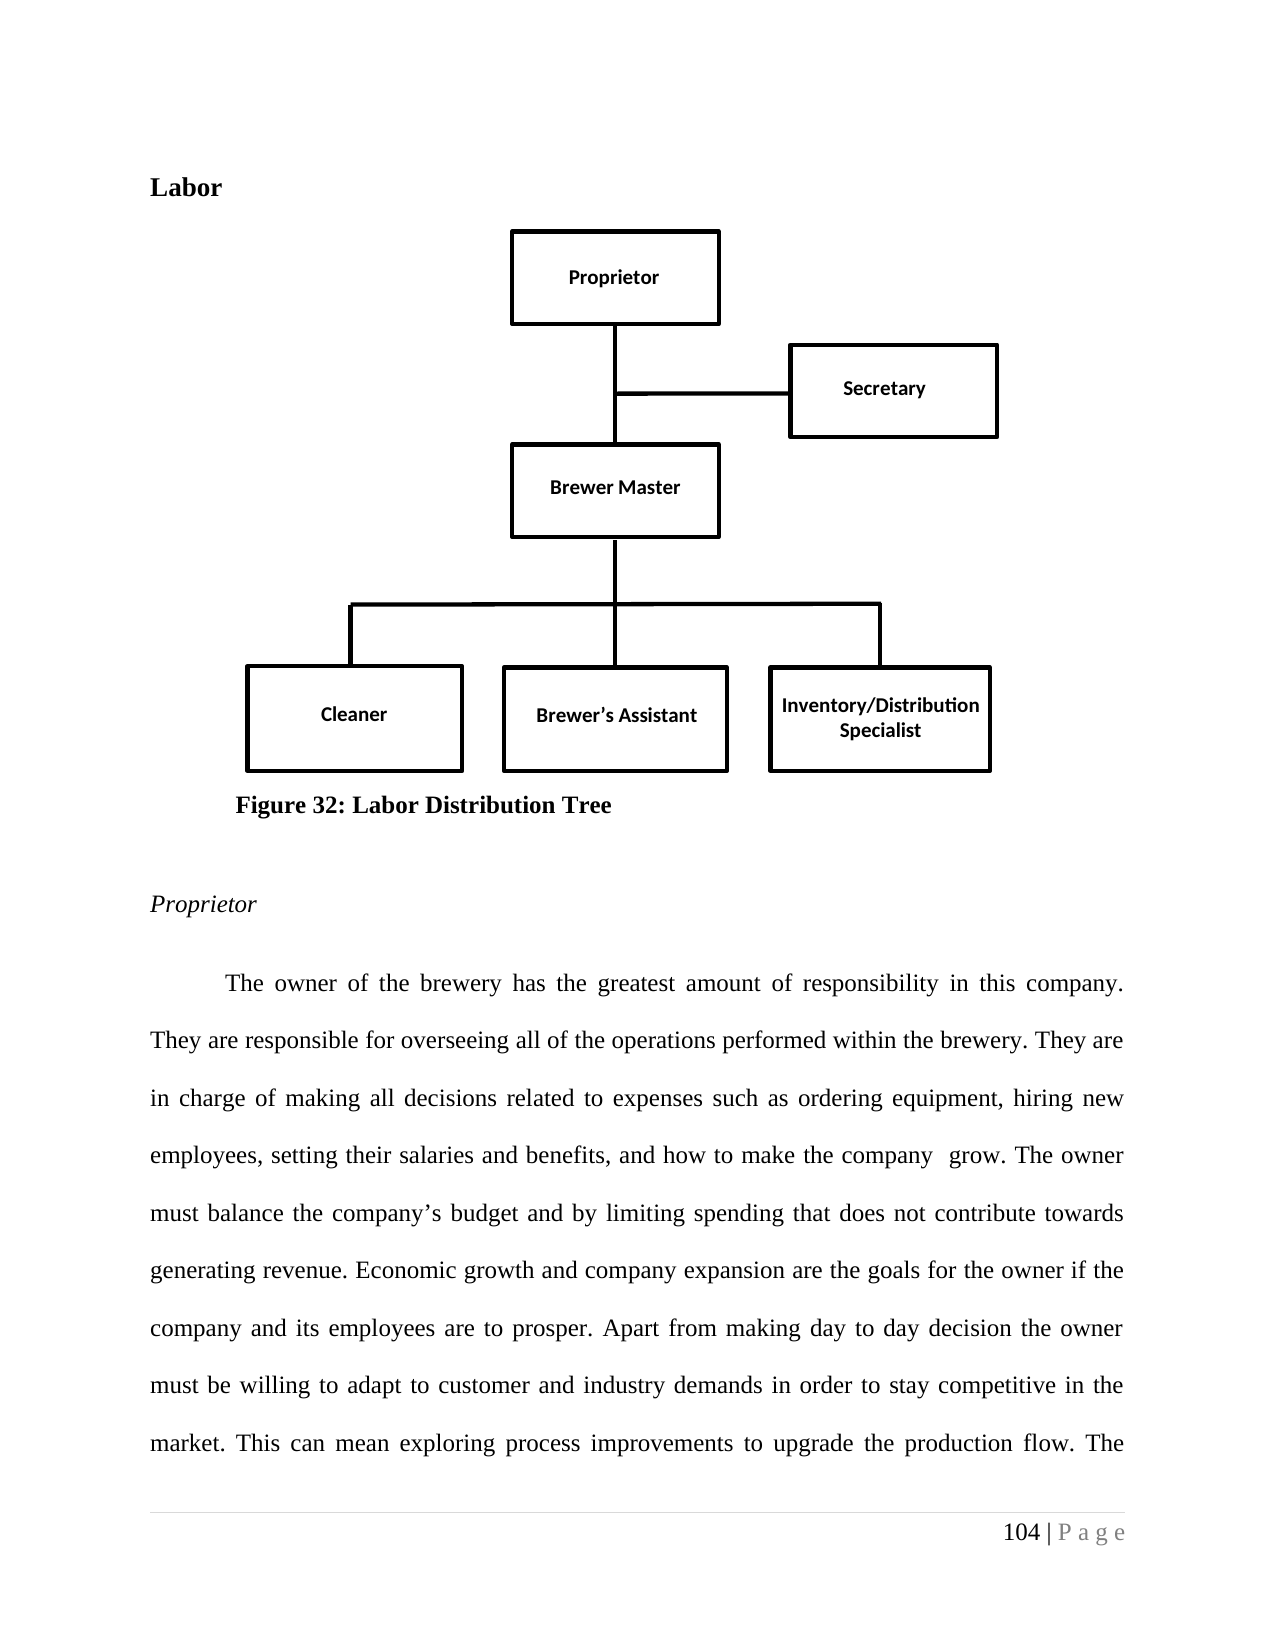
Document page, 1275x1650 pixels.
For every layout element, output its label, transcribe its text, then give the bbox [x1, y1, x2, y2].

subtitle Labor [150, 171, 1125, 202]
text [150, 968, 1125, 1456]
text Proprietor [150, 889, 1125, 918]
